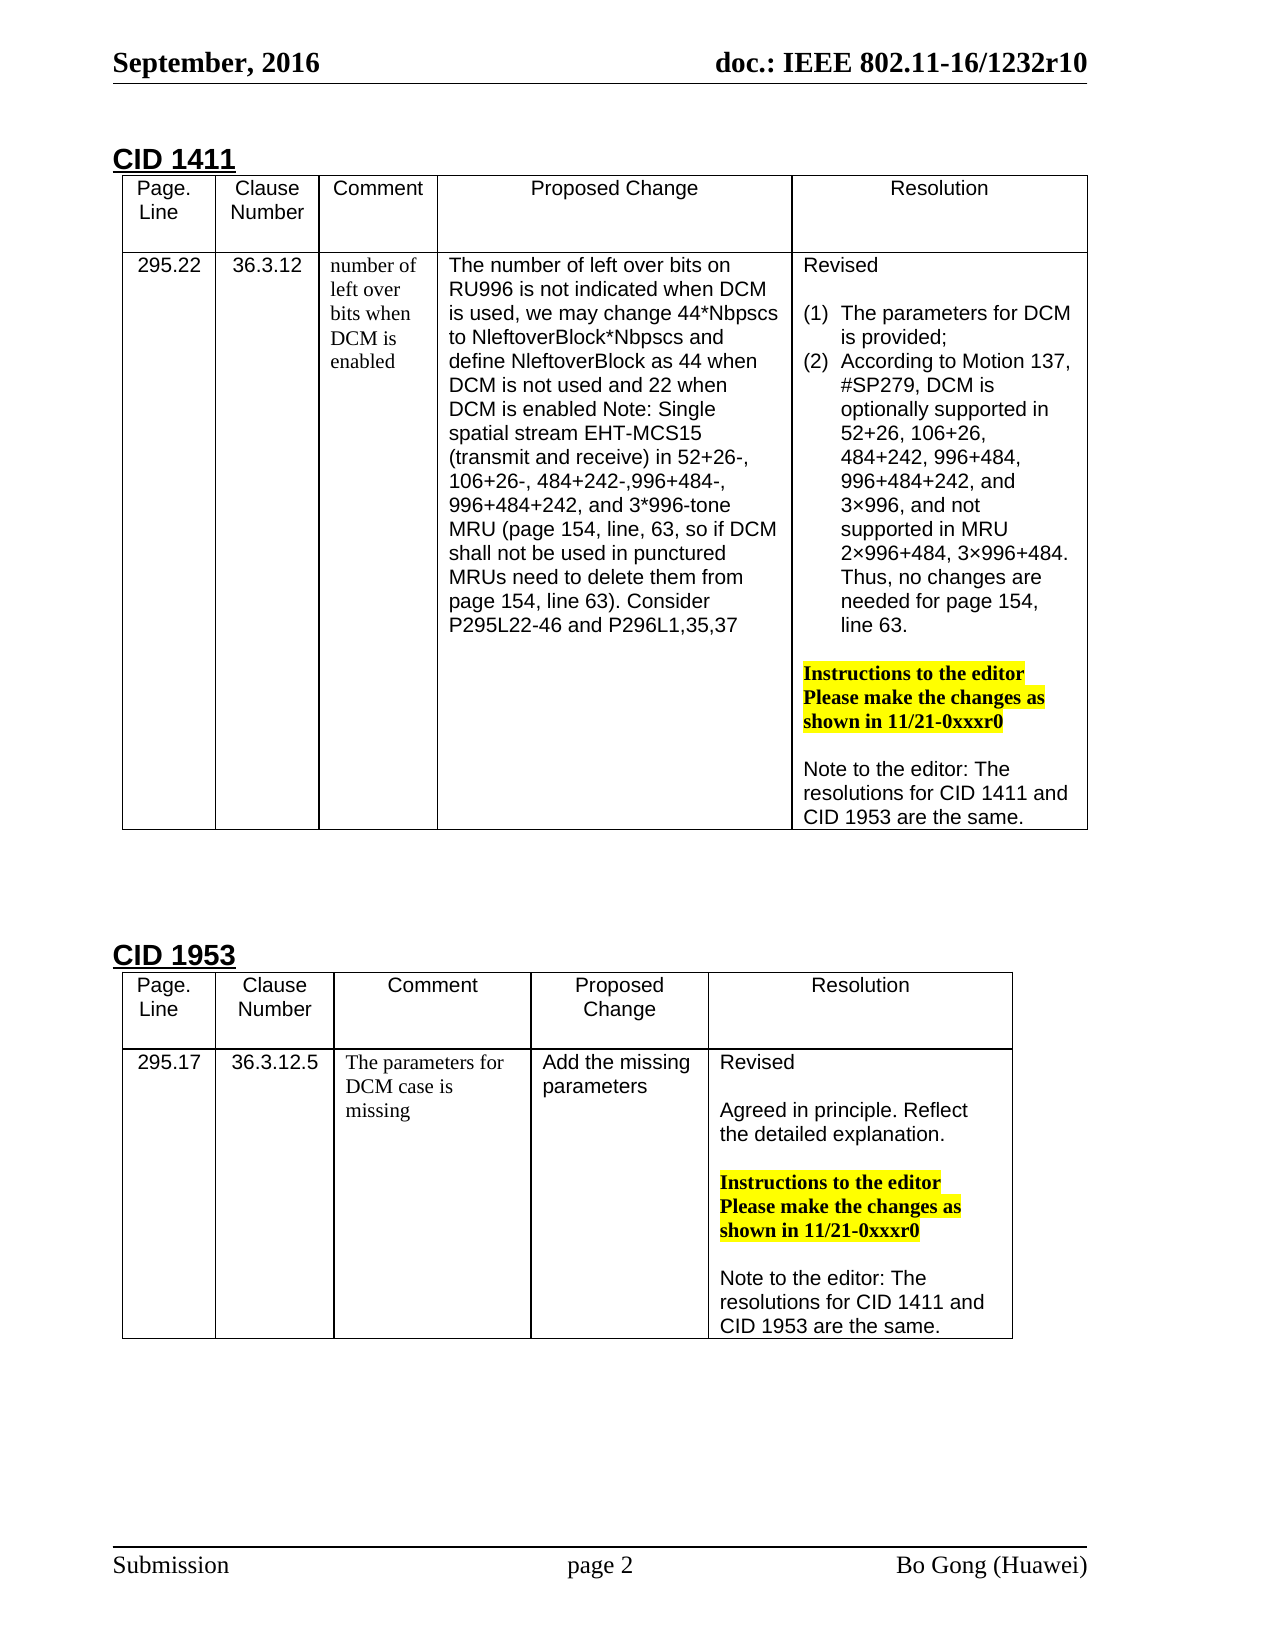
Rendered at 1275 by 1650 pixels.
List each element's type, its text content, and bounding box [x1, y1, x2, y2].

table_header Proposed Change [438, 176, 791, 252]
table_cell 36.3.12.5 [216, 1050, 333, 1338]
table_header Clause Number [216, 176, 318, 252]
table_header Comment [335, 973, 530, 1048]
table_cell The number of left over bits on RU996 is not indicated when DCM is used, we may change 44*Nbpscs to NleftoverBlock*Nbpscs and define NleftoverBlock as 44 when DCM is not used and 22 when DCM is enabled Note: Single spatial stream EHT-MCS15 (transmit and receive) in 52+26-, 106+26-, 484+242-,996+484-, 996+484+242, and 3*996-tone MRU (page 154, line, 63, so if DCM shall not be used in punctured MRUs need to delete them from page 154, line 63). Consider P295L22-46 and P296L1,35,37 [438, 253, 791, 829]
table_header Resolution [709, 973, 1012, 1048]
table_cell 36.3.12 [216, 253, 318, 829]
table_cell number of left over bits when DCM is enabled [320, 253, 437, 829]
table_cell Revised Agreed in principle. Reflect the detailed explanation. Instructions to the editor Please make the changes as shown in 11/21-0xxxr0 Note to the editor: The resolutions for CID 1411 and CID 1953 are the same. [709, 1050, 1012, 1338]
table_header Page. Line [123, 973, 215, 1048]
subtitle CID 1953 [112, 938, 1087, 972]
table_header Clause Number [216, 973, 333, 1048]
table_cell 295.17 [123, 1050, 215, 1338]
table_header Comment [320, 176, 437, 252]
table_cell Revised The parameters for DCM is provided; According to Motion 137, #SP279, DCM is optionally supported in 52+26, 106+26, 484+242, 996+484, 996+484+242, and 3×996, and not supported in MRU 2×996+484, 3×996+484. Thus, no changes are needed for page 154, line 63. Instructions to the editor Please make the changes as shown in 11/21-0xxxr0 Note to the editor: The resolutions for CID 1411 and CID 1953 are the same. [793, 253, 1087, 829]
subtitle CID 1411 [112, 142, 1087, 175]
table_header Page. Line [123, 176, 215, 252]
table_cell The parameters for DCM case is missing [335, 1050, 530, 1338]
table_header Proposed Change [532, 973, 708, 1048]
table_cell 295.22 [123, 253, 215, 829]
table_header Resolution [793, 176, 1087, 252]
table_cell Add the missing parameters [532, 1050, 708, 1338]
